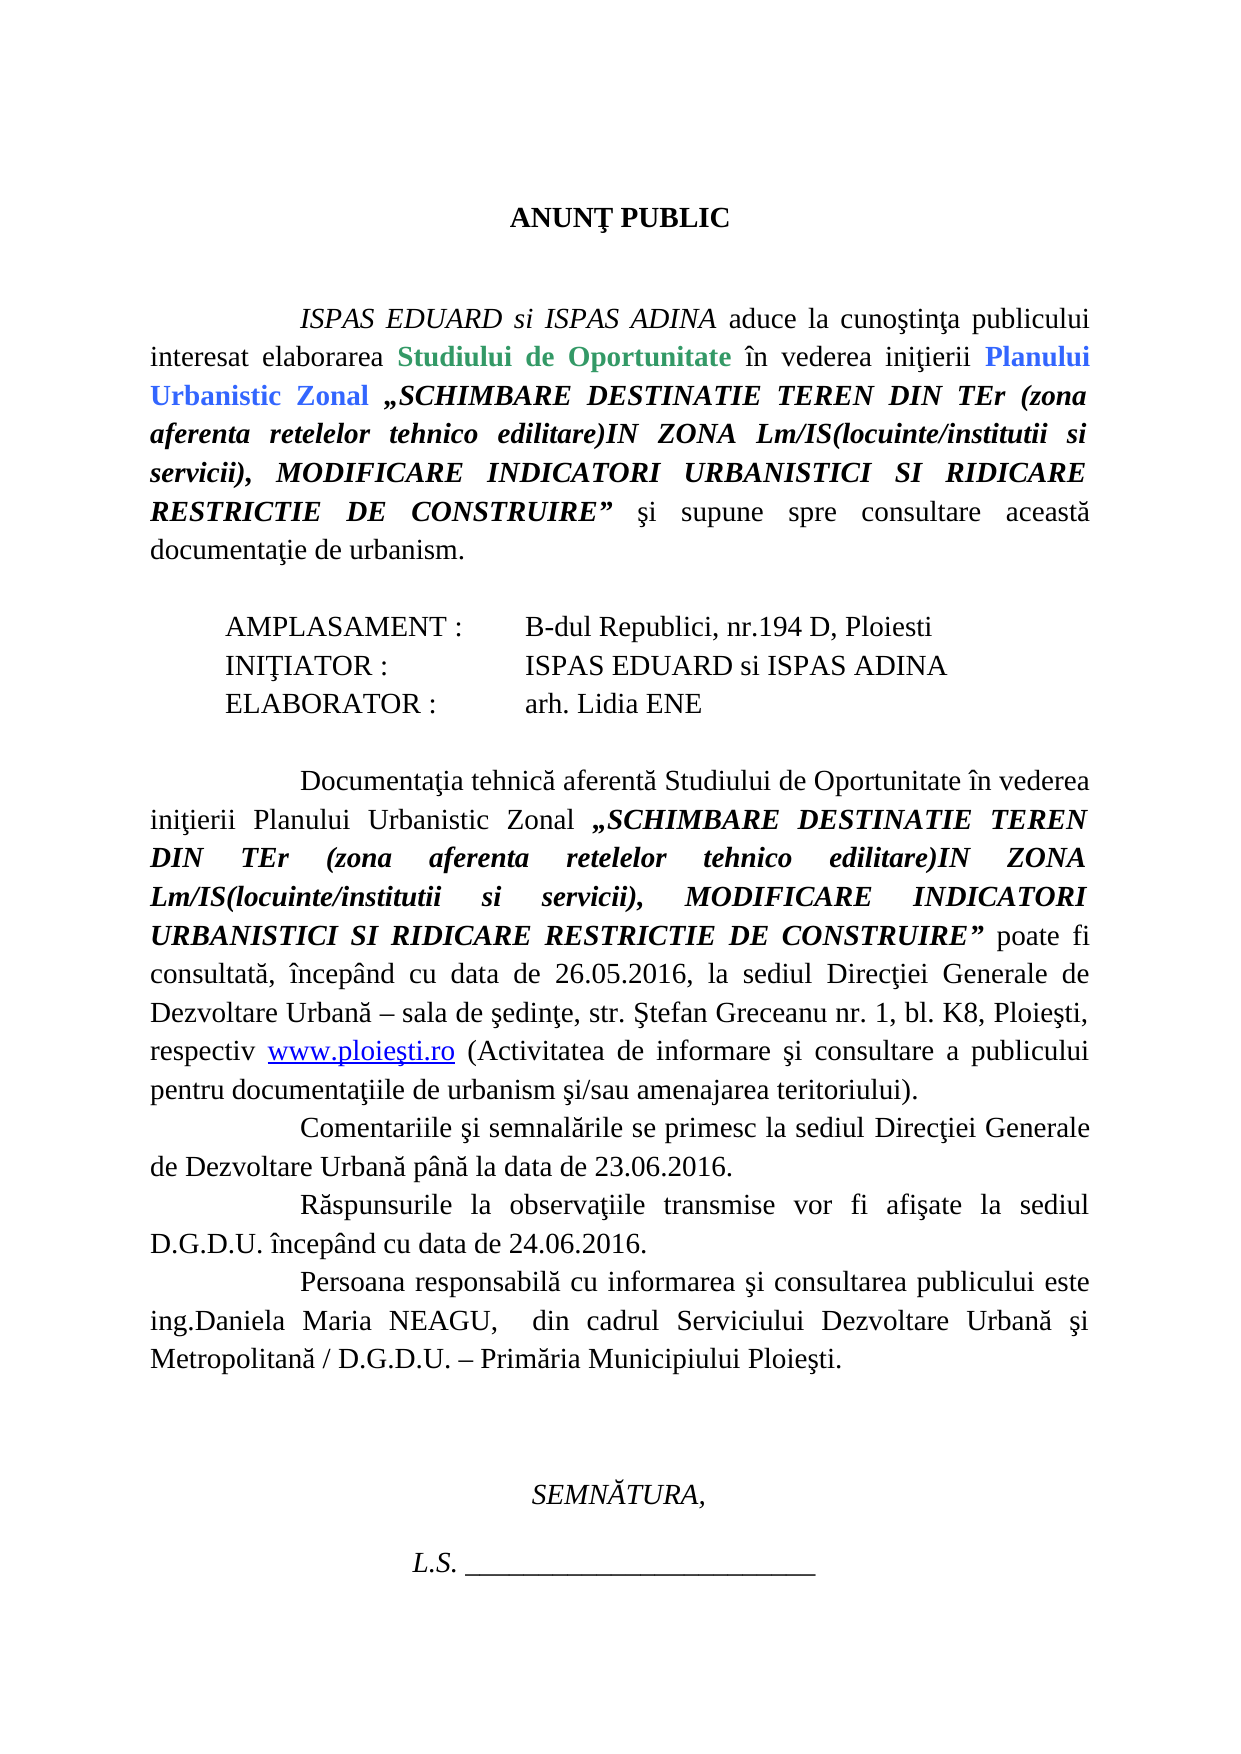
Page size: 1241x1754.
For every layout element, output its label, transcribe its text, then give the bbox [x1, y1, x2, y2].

text L.S. ________________________ [150, 1545, 1090, 1578]
text Iniţiator : ISPAS EDUARD si ISPAS ADINA [150, 648, 1090, 681]
text Persoana responsabilă cu informarea şi consultarea publicului este ing.Daniela Maria NEAGU, din cadrul Serviciului ezvoltare Urbană şi Metropolitană / .G..U. – Primăria Municipiului Ploieşti. [150, 1264, 1090, 1375]
text Răspunsurile la observaţiile transmise vor fi afişate la sediul D.G.D.U. începând cu data de 24.06.2016. [150, 1187, 1090, 1259]
text ISPAS EDUARD si ISPAS ADINA aduce la cunoştinţa publicului interesat elaborarea Studiului de Oportunitate în vederea iniţierii Planului Urbanistic Zonal „SCHIMBARE DESTINATIE TEREN DIN TEr (zona aferenta retelelor tehnico edilitare)IN ZONA Lm/IS(locuinte/institutii si servicii), MODIFICARE INDICATORI URBANISTICI SI RIDICARE RESTRICTIE DE CONSTRUIRE” şi supune spre consultare această documentaţie de urbanism. [150, 301, 1090, 566]
text Amplasament : B-dul Republici, nr.194 D, Ploiesti [150, 609, 1090, 643]
text SEMNĂTURA, [150, 1477, 1090, 1511]
text Elaborator : arh. Lidia ENE [150, 686, 1090, 720]
text Documentaţia tehnică aferentă Studiului de Oportunitate în vederea iniţierii Planului Urbanistic Zonal „SCHIMBARE DESTINATIE TEREN DIN TEr (zona aferenta retelelor tehnico edilitare)IN ZONA Lm/IS(locuinte/institutii si servicii), MODIFICARE INDICATORI URBANISTICI SI RIDICARE RESTRICTIE DE CONSTRUIRE” poate fi consultată, începând cu data de 26.05.2016, la sediul Direcţiei Generale de Dezvoltare Urbană – sala de şedinţe, str. Ştefan Greceanu nr. 1, bl. K8, Ploieşti, respectiv www.ploieşti.ro (Activitatea de informare şi consultare a publicului pentru documentaţiile de urbanism şi/sau amenajarea teritoriului). [150, 763, 1090, 1105]
text Comentariile şi semnalările se primesc la sediul Direcţiei Generale de Dezvoltare Urbană până la data de 23.06.2016. [150, 1110, 1090, 1182]
text ANUNŢ PUBLIC [150, 200, 1090, 234]
